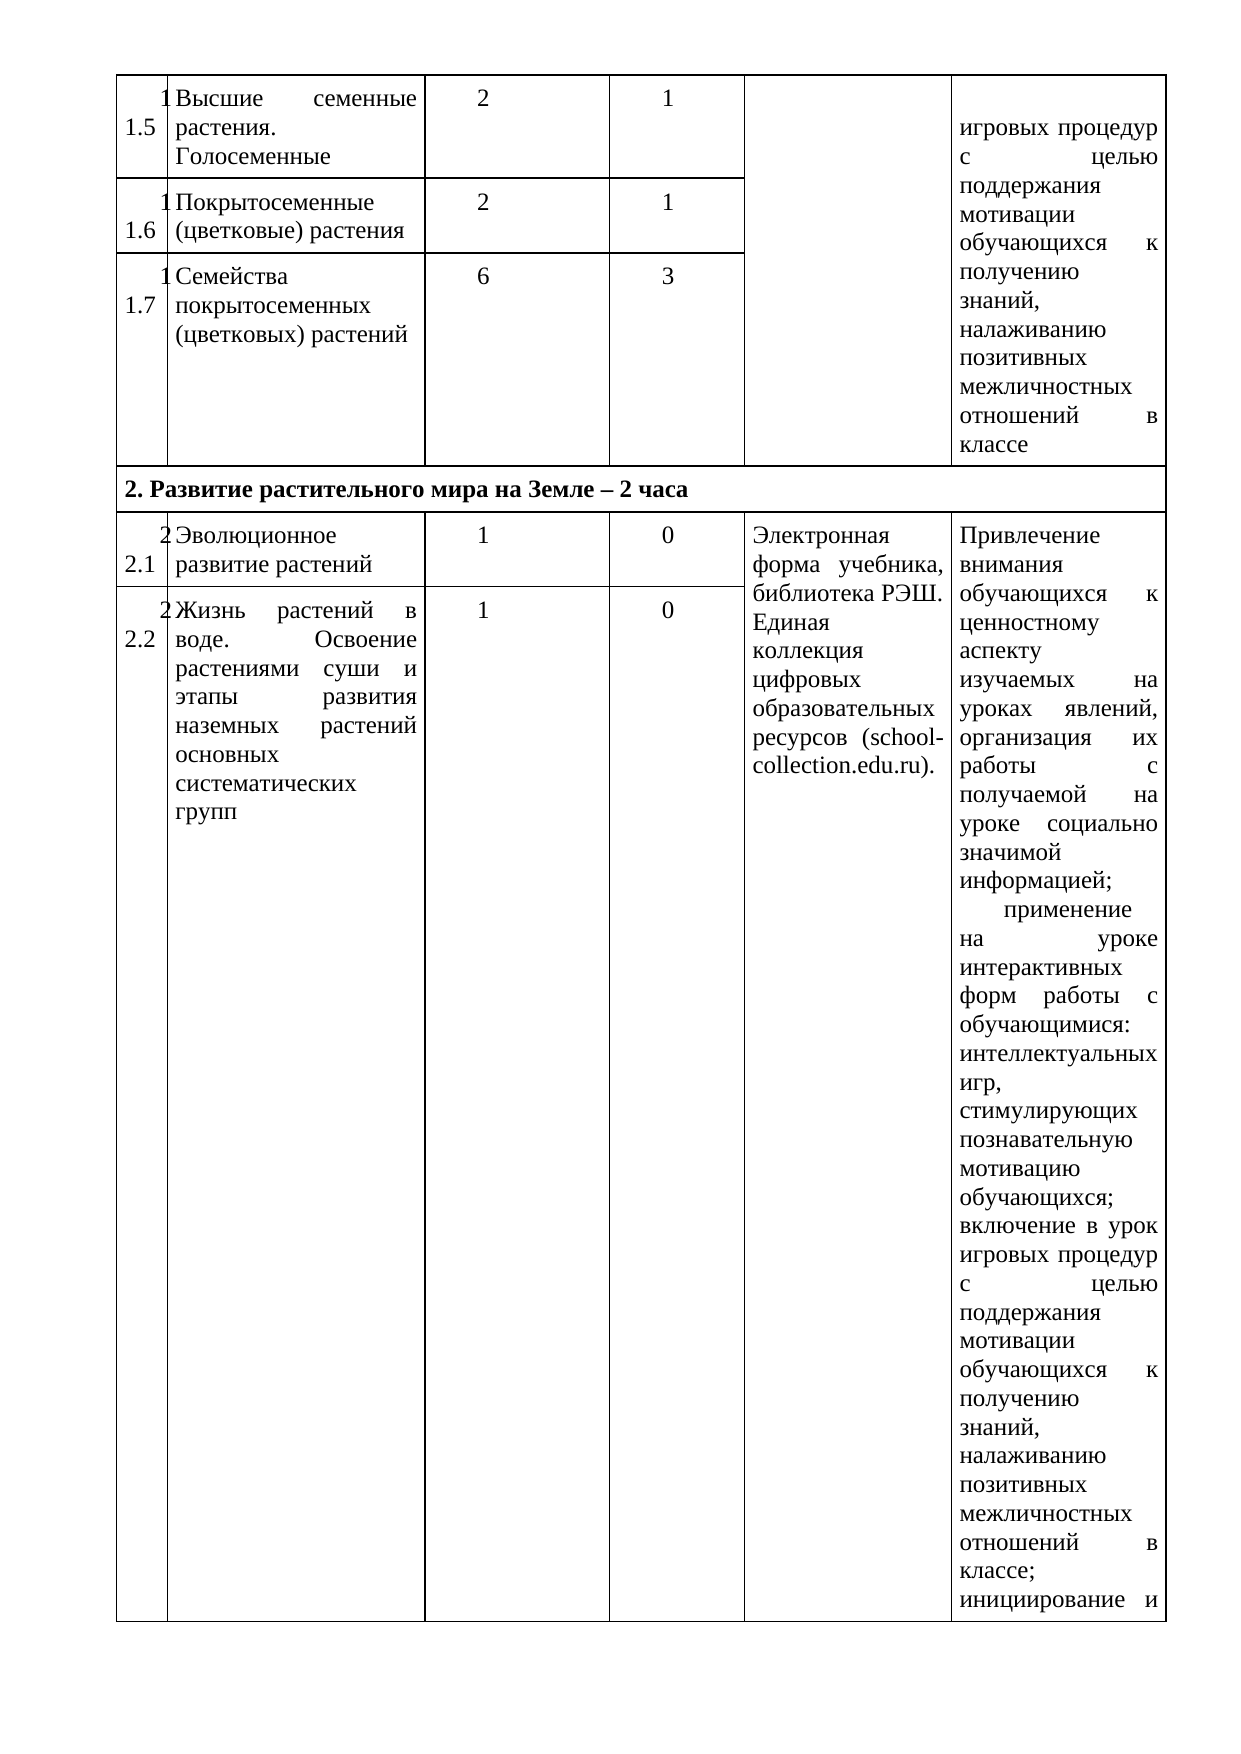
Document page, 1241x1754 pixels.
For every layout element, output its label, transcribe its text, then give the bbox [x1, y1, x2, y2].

table_cell 11.6 [117, 179, 167, 252]
table_cell 11.5 [117, 76, 167, 177]
table_cell Покрытосеменные (цветковые) растения [168, 179, 424, 252]
table_cell 2. Развитие растительного мира на Земле – 2 часа [117, 467, 1165, 511]
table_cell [168, 587, 424, 1621]
table_cell 1 [610, 76, 744, 177]
table_cell 1 [426, 513, 609, 586]
table_cell 1 [426, 587, 609, 1621]
table_cell 1 [610, 179, 744, 252]
table_cell 22.1 [117, 513, 167, 586]
table_cell 11.7 [117, 254, 167, 465]
table_cell Семейства покрытосеменных (цветковых) растений [168, 254, 424, 465]
table_cell 6 [426, 254, 609, 465]
table_cell 0 [610, 587, 744, 1621]
table_cell 0 [610, 513, 744, 586]
table_cell 2 [426, 76, 609, 177]
table_cell 22.2 [117, 587, 167, 1621]
table_cell Привлечение внимания обучающихся к ценностному аспекту изучаемых на уроках явлений, организация их работы с получаемой на уроке социально значимой информацией; применение на уроке интерактивных форм работы с обучающимися: интеллектуальных игр, стимулирующих познавательную мотивацию обучающихся; включение в урок игровых процедур с целью поддержания мотивации обучающихся к получению знаний, налаживанию позитивных межличностных отношений в классе; инициирование и поддержка исследовательской деятельности обучающихся; [952, 513, 1165, 1621]
table_cell Электронная форма учебника, библиотека РЭШ. Единая коллекция цифровых образовательных ресурсов (school-collection.edu.ru). [745, 513, 951, 1621]
table_cell Эволюционное развитие растений [168, 513, 424, 586]
table_cell 3 [610, 254, 744, 465]
table_cell Высшие семенные растения. Голосеменные [168, 76, 424, 177]
table_cell 2 [426, 179, 609, 252]
